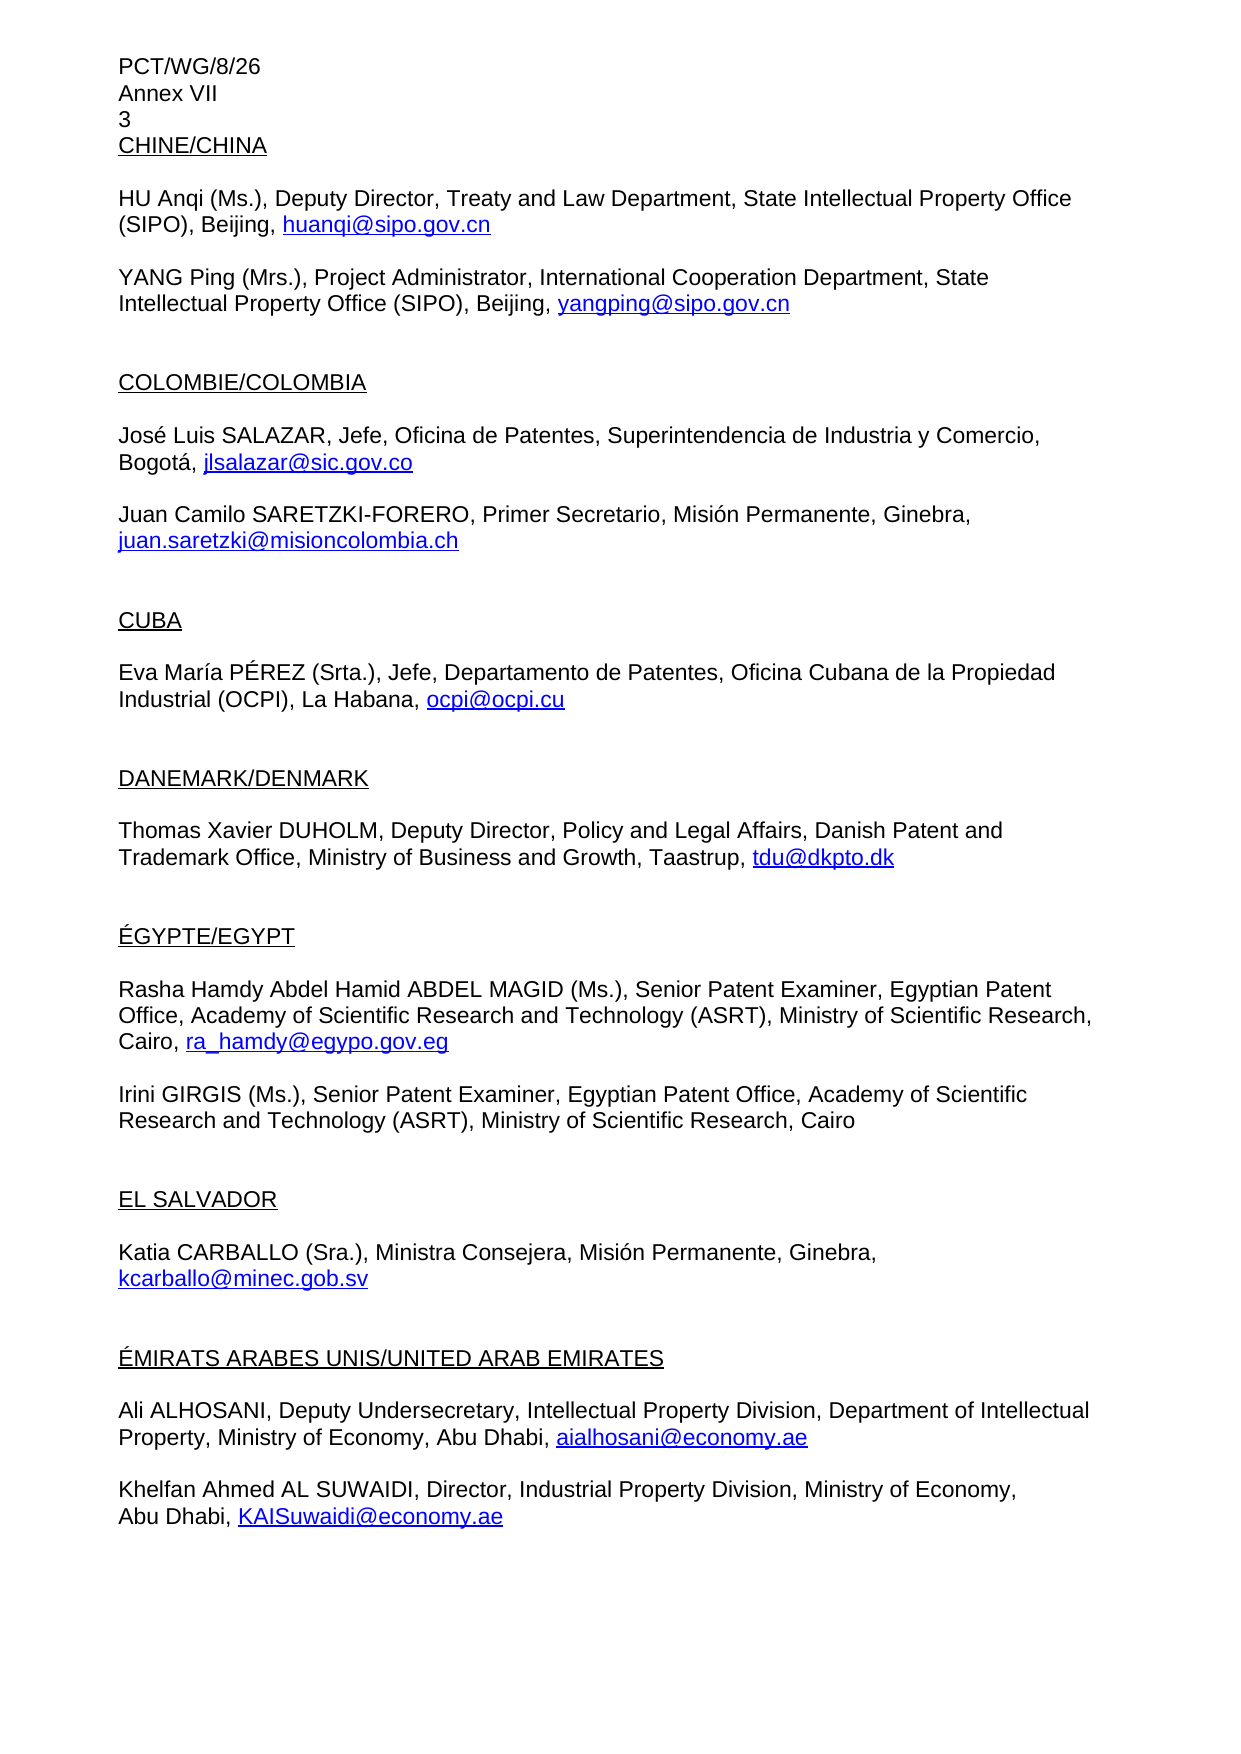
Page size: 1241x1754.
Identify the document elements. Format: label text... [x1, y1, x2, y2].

text CHINE/CHINA [118, 132, 1092, 158]
text CUBA [118, 607, 1092, 633]
text EL SALVADOR [118, 1186, 1092, 1213]
text Rasha Hamdy Abdel Hamid ABDEL MAGID (Ms.), Senior Patent Examiner, Egyptian Patent Office, Academy of Scientific Research and Technology (ASRT), Ministry of Scientific Research, Cairo, ra_hamdy@egypo.gov.eg [118, 976, 1092, 1054]
text Juan Camilo SARETZKI-FORERO, Primer Secretario, Misión Permanente, Ginebra, juan.saretzki@misioncolombia.ch [118, 501, 1092, 554]
text COLOMBIE/COLOMBIA [118, 369, 1092, 396]
text HU Anqi (Ms.), Deputy Director, Treaty and Law Department, State Intellectual Property Office (SIPO), Beijing, huanqi@sipo.gov.cn [118, 185, 1092, 238]
text DANEMARK/DENMARK [118, 765, 1092, 791]
text YANG Ping (Mrs.), Project Administrator, International Cooperation Department, State Intellectual Property Office (SIPO), Beijing, yangping@sipo.gov.cn [118, 264, 1092, 317]
text Irini GIRGIS (Ms.), Senior Patent Examiner, Egyptian Patent Office, Academy of Scientific Research and Technology (ASRT), Ministry of Scientific Research, Cairo [118, 1081, 1092, 1134]
text José Luis SALAZAR, Jefe, Oficina de Patentes, Superintendencia de Industria y Comercio, Bogotá, jlsalazar@sic.gov.co [118, 422, 1092, 475]
text Eva María PÉREZ (Srta.), Jefe, Departamento de Patentes, Oficina Cubana de la Propiedad Industrial (OCPI), La Habana, ocpi@ocpi.cu [118, 659, 1092, 712]
text ÉGYPTE/EGYPT [118, 923, 1092, 949]
text Ali ALHOSANI, Deputy Undersecretary, Intellectual Property Division, Department of Intellectual Property, Ministry of Economy, Abu Dhabi, aialhosani@economy.ae [118, 1397, 1092, 1450]
text Katia CARBALLO (Sra.), Ministra Consejera, Misión Permanente, Ginebra, kcarballo@minec.gob.sv [118, 1239, 1092, 1292]
text Thomas Xavier DUHOLM, Deputy Director, Policy and Legal Affairs, Danish Patent and Trademark Office, Ministry of Business and Growth, Taastrup, tdu@dkpto.dk [118, 817, 1092, 870]
text ÉMIRATS ARABES UNIS/UNITED ARAB EMIRATES [118, 1344, 1092, 1371]
text Khelfan Ahmed AL SUWAIDI, Director, Industrial Property Division, Ministry of Economy, Abu Dhabi, KAISuwaidi@economy.ae [118, 1476, 1092, 1529]
